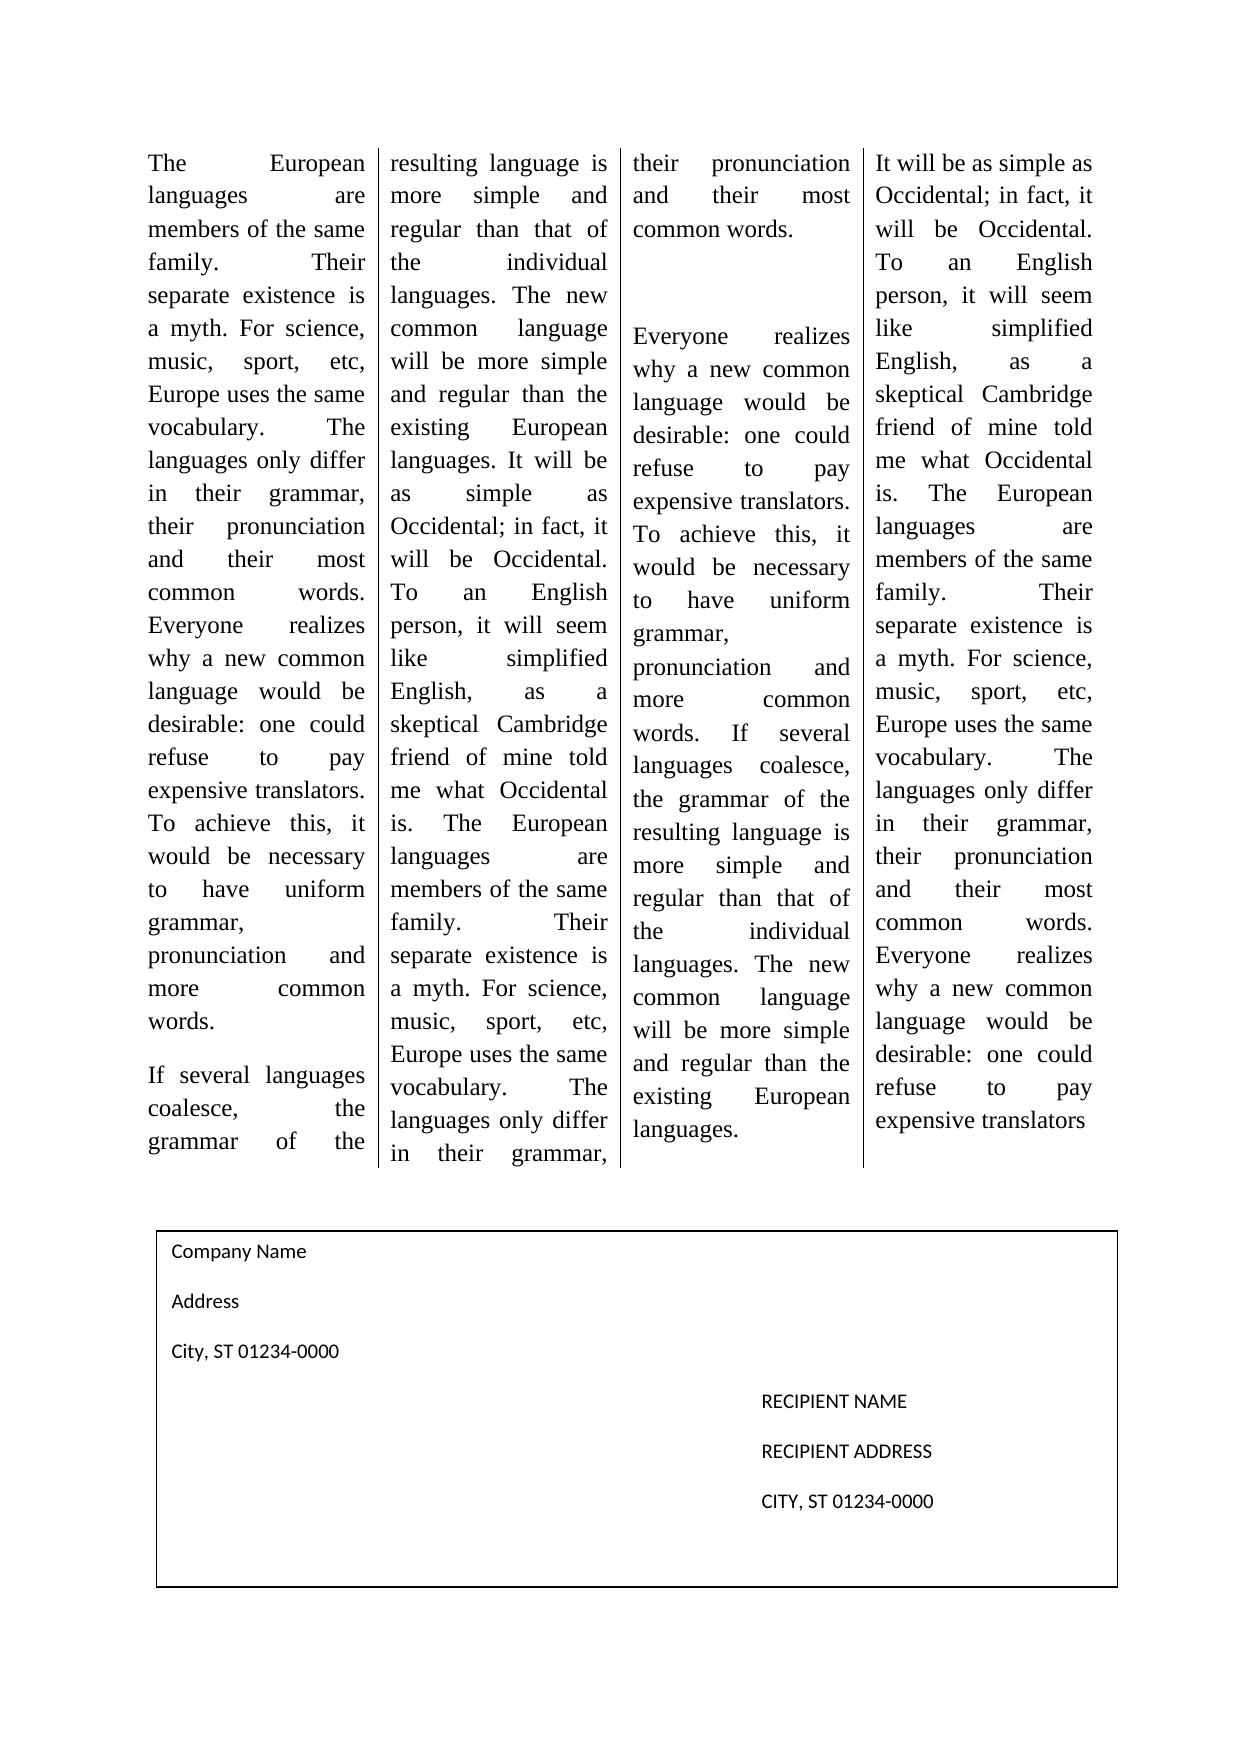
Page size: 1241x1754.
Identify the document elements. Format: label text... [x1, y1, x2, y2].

text It will be as simple as Occidental; in fact, it will be Occidental. To an English person, it will seem like simplified English, as a skeptical Cambridge friend of mine told me what Occidental is. The European languages are members of the same family. Their separate existence is a myth. For science, music, sport, etc, Europe uses the same vocabulary. The languages only differ in their grammar, their pronunciation and their most common words. Everyone realizes why a new common language would be desirable: one could refuse to pay expensive translators [875, 148, 1093, 1134]
text If several languages coalesce, the grammar of the resulting language is more simple and regular than that of the individual languages. The new common language will be more simple and regular than the existing European languages. It will be as simple as Occidental; in fact, it will be Occidental. To an English person, it will seem like simplified English, as a skeptical Cambridge friend of mine told me what Occidental is. The European languages are members of the same family. Their separate existence is a myth. For science, music, sport, etc, Europe uses the same vocabulary. The languages only differ in their grammar, their pronunciation and their most common words. [390, 148, 608, 1167]
text The European languages are members of the same family. Their separate existence is a myth. For science, music, sport, etc, Europe uses the same vocabulary. The languages only differ in their grammar, their pronunciation and their most common words. Everyone realizes why a new common language would be desirable: one could refuse to pay expensive translators. To achieve this, it would be necessary to have uniform grammar, pronunciation and more common words. [148, 148, 365, 1035]
text Everyone realizes why a new common language would be desirable: one could refuse to pay expensive translators. To achieve this, it would be necessary to have uniform grammar, pronunciation and more common words. If several languages coalesce, the grammar of the resulting language is more simple and regular than that of the individual languages. The new common language will be more simple and regular than the existing European languages. [633, 321, 850, 1143]
